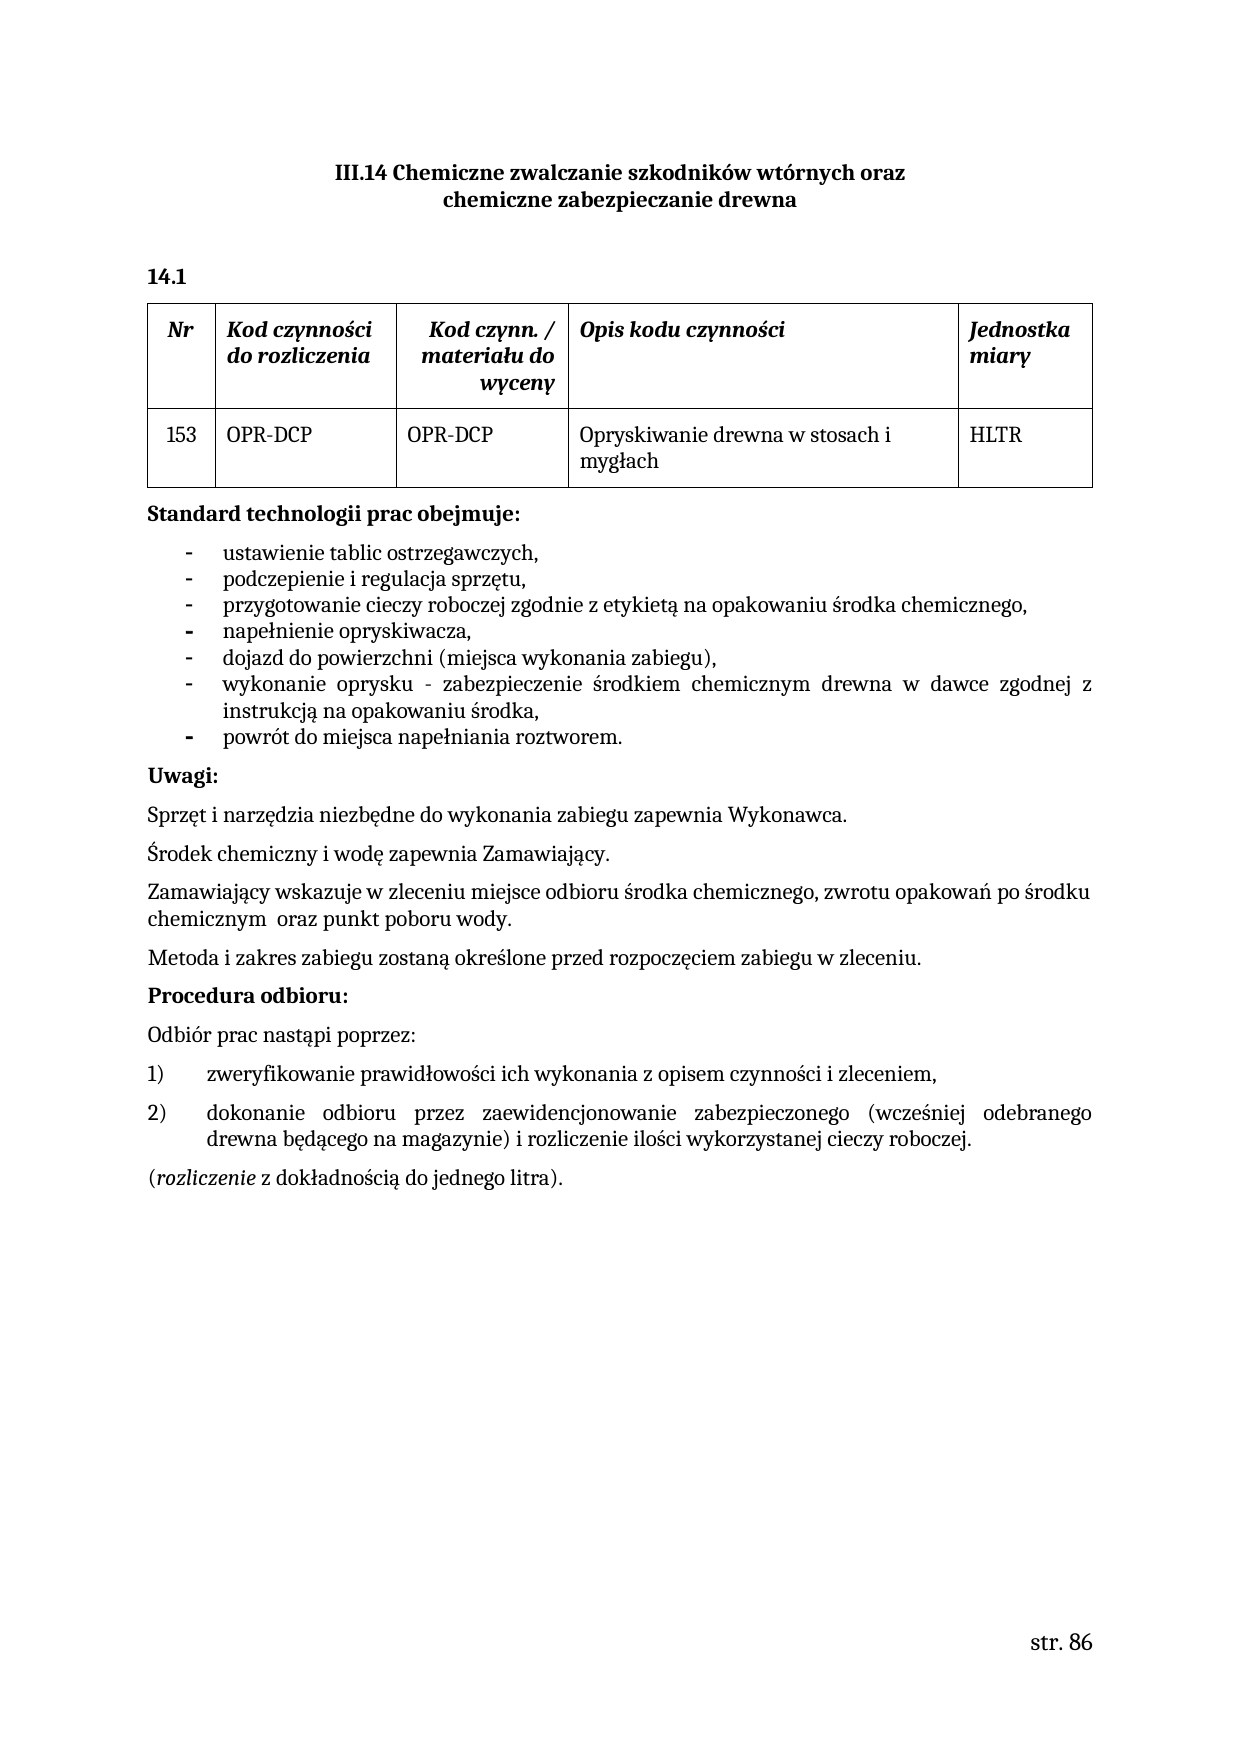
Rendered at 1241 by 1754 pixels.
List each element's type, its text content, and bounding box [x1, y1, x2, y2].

text Uwagi: [148, 763, 1093, 789]
list przygotowanie cieczy roboczej zgodnie z etykietą na opakowaniu środka chemicznego, [185, 592, 1093, 618]
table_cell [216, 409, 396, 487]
list wykonanie oprysku - zabezpieczenie środkiem chemicznym drewna w dawce zgodnej z instrukcją na opakowaniu środka, [185, 671, 1093, 724]
text (rozliczenie z dokładnością do jednego litra). [148, 1165, 1093, 1191]
list napełnienie opryskiwacza, [185, 618, 1093, 645]
text Standard technologii prac obejmuje: [148, 500, 1093, 527]
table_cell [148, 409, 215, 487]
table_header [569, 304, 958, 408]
text Odbiór prac nastąpi poprzez: [148, 1022, 1093, 1048]
list podczepienie i regulacja sprzętu, [185, 566, 1093, 592]
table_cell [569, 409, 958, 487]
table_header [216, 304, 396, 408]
text 2) dokonanie odbioru przez zaewidencjonowanie zabezpieczonego (wcześniej odebranego drewna będącego na magazynie) i rozliczenie ilości wykorzystanej cieczy roboczej. [148, 1100, 1093, 1152]
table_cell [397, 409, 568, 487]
text III.14 Chemiczne zwalczanie szkodników wtórnych oraz chemiczne zabezpieczanie drewna [148, 160, 1093, 213]
text Sprzęt i narzędzia niezbędne do wykonania zabiegu zapewnia Wykonawca. [148, 801, 1093, 828]
text 14.1 [148, 264, 1093, 291]
list powrót do miejsca napełniania roztworem. [185, 724, 1093, 750]
list dojazd do powierzchni (miejsca wykonania zabiegu), [185, 645, 1093, 671]
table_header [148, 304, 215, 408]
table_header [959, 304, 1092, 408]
text Środek chemiczny i wodę zapewnia Zamawiający. [148, 840, 1093, 867]
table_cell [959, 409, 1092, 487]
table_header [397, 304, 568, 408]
list ustawienie tablic ostrzegawczych, [185, 539, 1093, 566]
text Metoda i zakres zabiegu zostaną określone przed rozpoczęciem zabiegu w zleceniu. [148, 944, 1093, 971]
text Procedura odbioru: [148, 983, 1093, 1009]
text Zamawiający wskazuje w zleceniu miejsce odbioru środka chemicznego, zwrotu opakowań po środku chemicznym oraz punkt poboru wody. [148, 879, 1093, 932]
text 1) zweryfikowanie prawidłowości ich wykonania z opisem czynności i zleceniem, [148, 1061, 1093, 1087]
